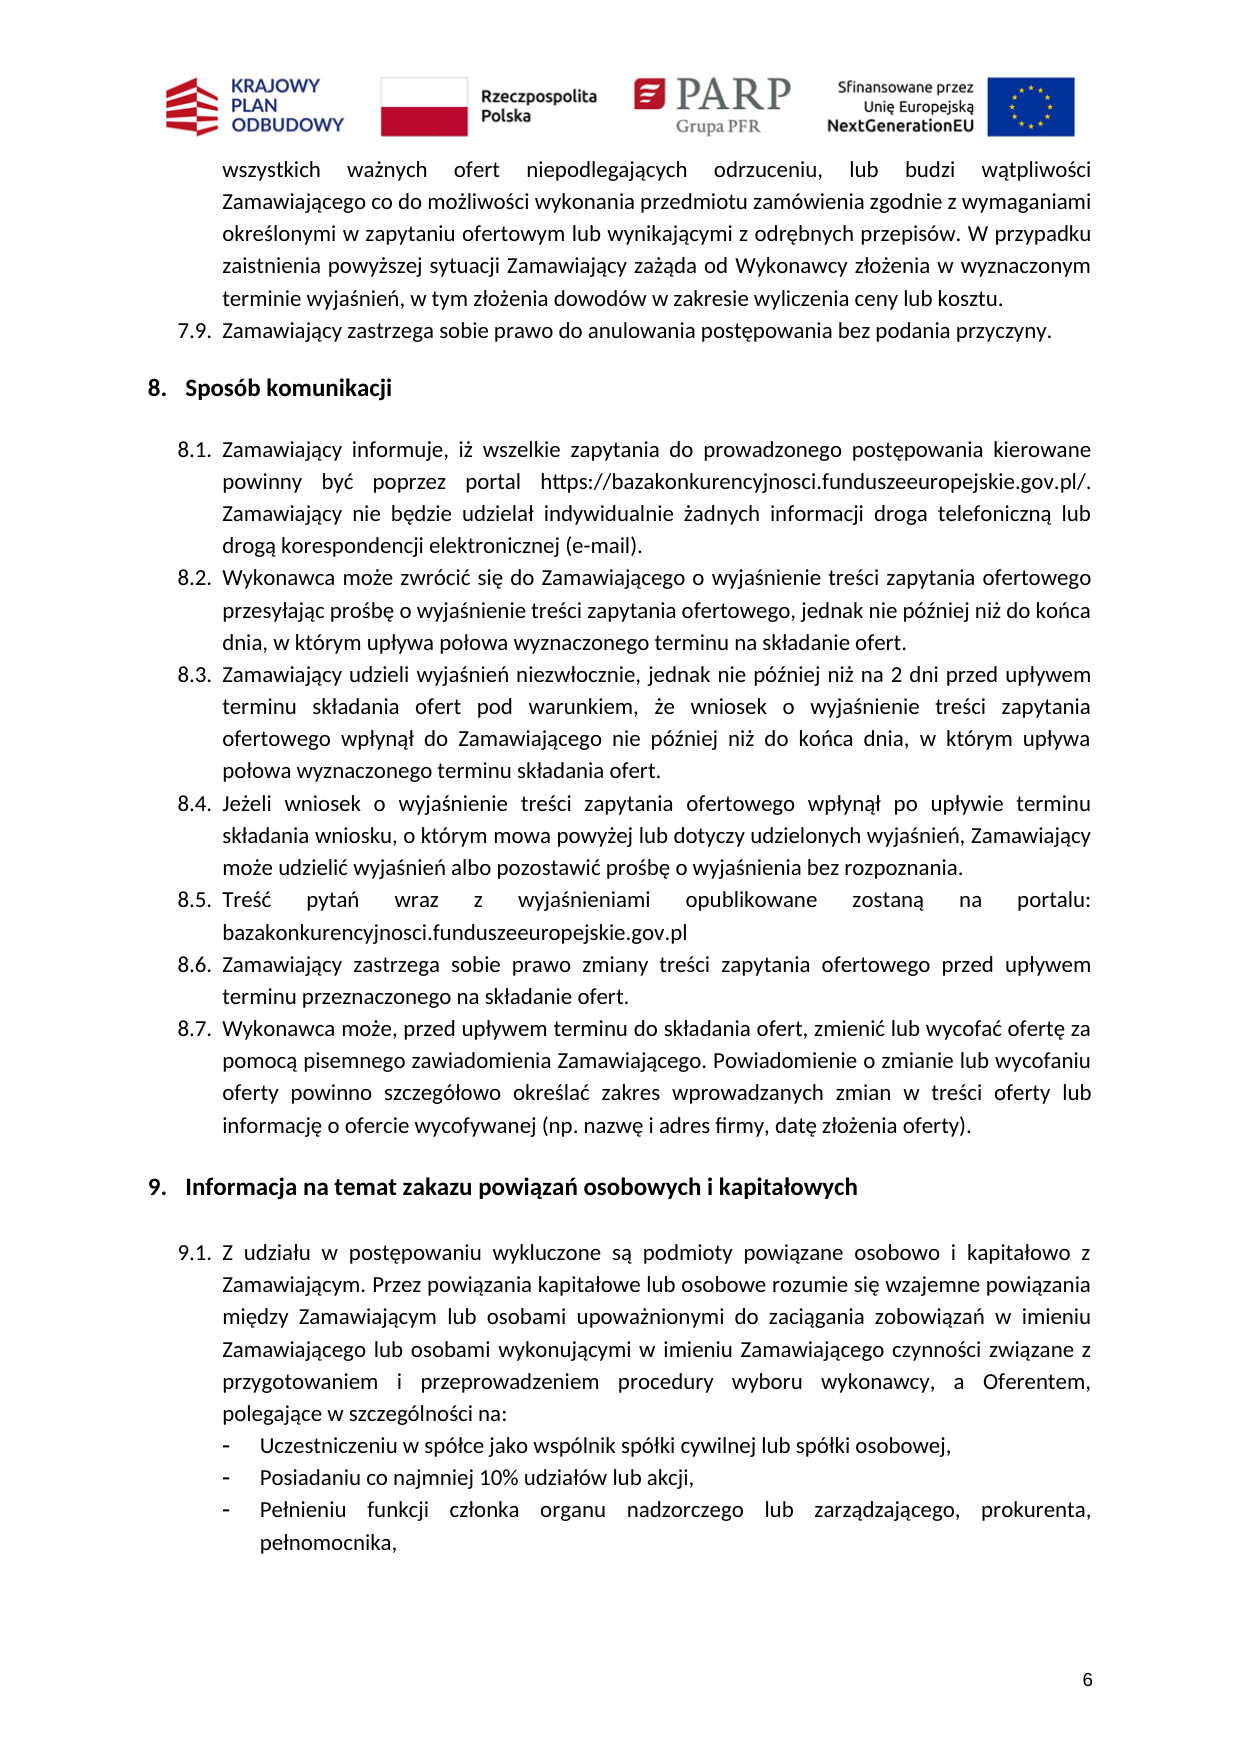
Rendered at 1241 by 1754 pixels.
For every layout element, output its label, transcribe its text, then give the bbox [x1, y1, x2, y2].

list Sposób komunikacji [148, 372, 1093, 403]
list Wykonawca może zwrócić się do Zamawiającego o wyjaśnienie treści zapytania ofertowego przesyłając prośbę o wyjaśnienie treści zapytania ofertowego, jednak nie później niż do końca dnia, w którym upływa połowa wyznaczonego terminu na składanie ofert. [177, 563, 1093, 656]
picture [147, 59, 1093, 156]
list Zamawiający informuje, iż wszelkie zapytania do prowadzonego postępowania kierowane powinny być poprzez portal https://bazakonkurencyjnosci.funduszeeuropejskie.gov.pl/. Zamawiający nie będzie udzielał indywidualnie żadnych informacji droga telefoniczną lub drogą korespondencji elektronicznej (e-mail). [177, 435, 1093, 559]
list Jeżeli wniosek o wyjaśnienie treści zapytania ofertowego wpłynął po upływie terminu składania wniosku, o którym mowa powyżej lub dotyczy udzielonych wyjaśnień, Zamawiający może udzielić wyjaśnień albo pozostawić prośbę o wyjaśnienia bez rozpoznania. [177, 789, 1093, 881]
list Zamawiający zastrzega sobie prawo do anulowania postępowania bez podania przyczyny. [177, 316, 1093, 344]
list Pełnieniu funkcji członka organu nadzorczego lub zarządzającego, prokurenta, pełnomocnika, [222, 1496, 1093, 1556]
list Zamawiający udzieli wyjaśnień niezwłocznie, jednak nie później niż na 2 dni przed upływem terminu składania ofert pod warunkiem, że wniosek o wyjaśnienie treści zapytania ofertowego wpłynął do Zamawiającego nie później niż do końca dnia, w którym upływa połowa wyznaczonego terminu składania ofert. [177, 660, 1093, 785]
list Zamawiający zastrzega sobie prawo zmiany treści zapytania ofertowego przed upływem terminu przeznaczonego na składanie ofert. [177, 950, 1093, 1010]
list Z udziału w postępowaniu wykluczone są podmioty powiązane osobowo i kapitałowo z Zamawiającym. Przez powiązania kapitałowe lub osobowe rozumie się wzajemne powiązania między Zamawiającym lub osobami upoważnionymi do zaciągania zobowiązań w imieniu Zamawiającego lub osobami wykonującymi w imieniu Zamawiającego czynności związane z przygotowaniem i przeprowadzeniem procedury wyboru wykonawcy, a Oferentem, polegające w szczególności na: [177, 1238, 1093, 1427]
list Informacja na temat zakazu powiązań osobowych i kapitałowych [148, 1171, 1093, 1201]
list Treść pytań wraz z wyjaśnieniami opublikowane zostaną na portalu: bazakonkurencyjnosci.funduszeeuropejskie.gov.pl [177, 885, 1093, 946]
list Posiadaniu co najmniej 10% udziałów lub akcji, [222, 1463, 1093, 1491]
list Uczestniczeniu w spółce jako wspólnik spółki cywilnej lub spółki osobowej, [222, 1431, 1093, 1459]
list Wykonawca może, przed upływem terminu do składania ofert, zmienić lub wycofać ofertę za pomocą pisemnego zawiadomienia Zamawiającego. Powiadomienie o zmianie lub wycofaniu oferty powinno szczegółowo określać zakres wprowadzanych zmian w treści oferty lub informację o ofercie wycofywanej (np. nazwę i adres firmy, datę złożenia oferty). [177, 1014, 1093, 1139]
